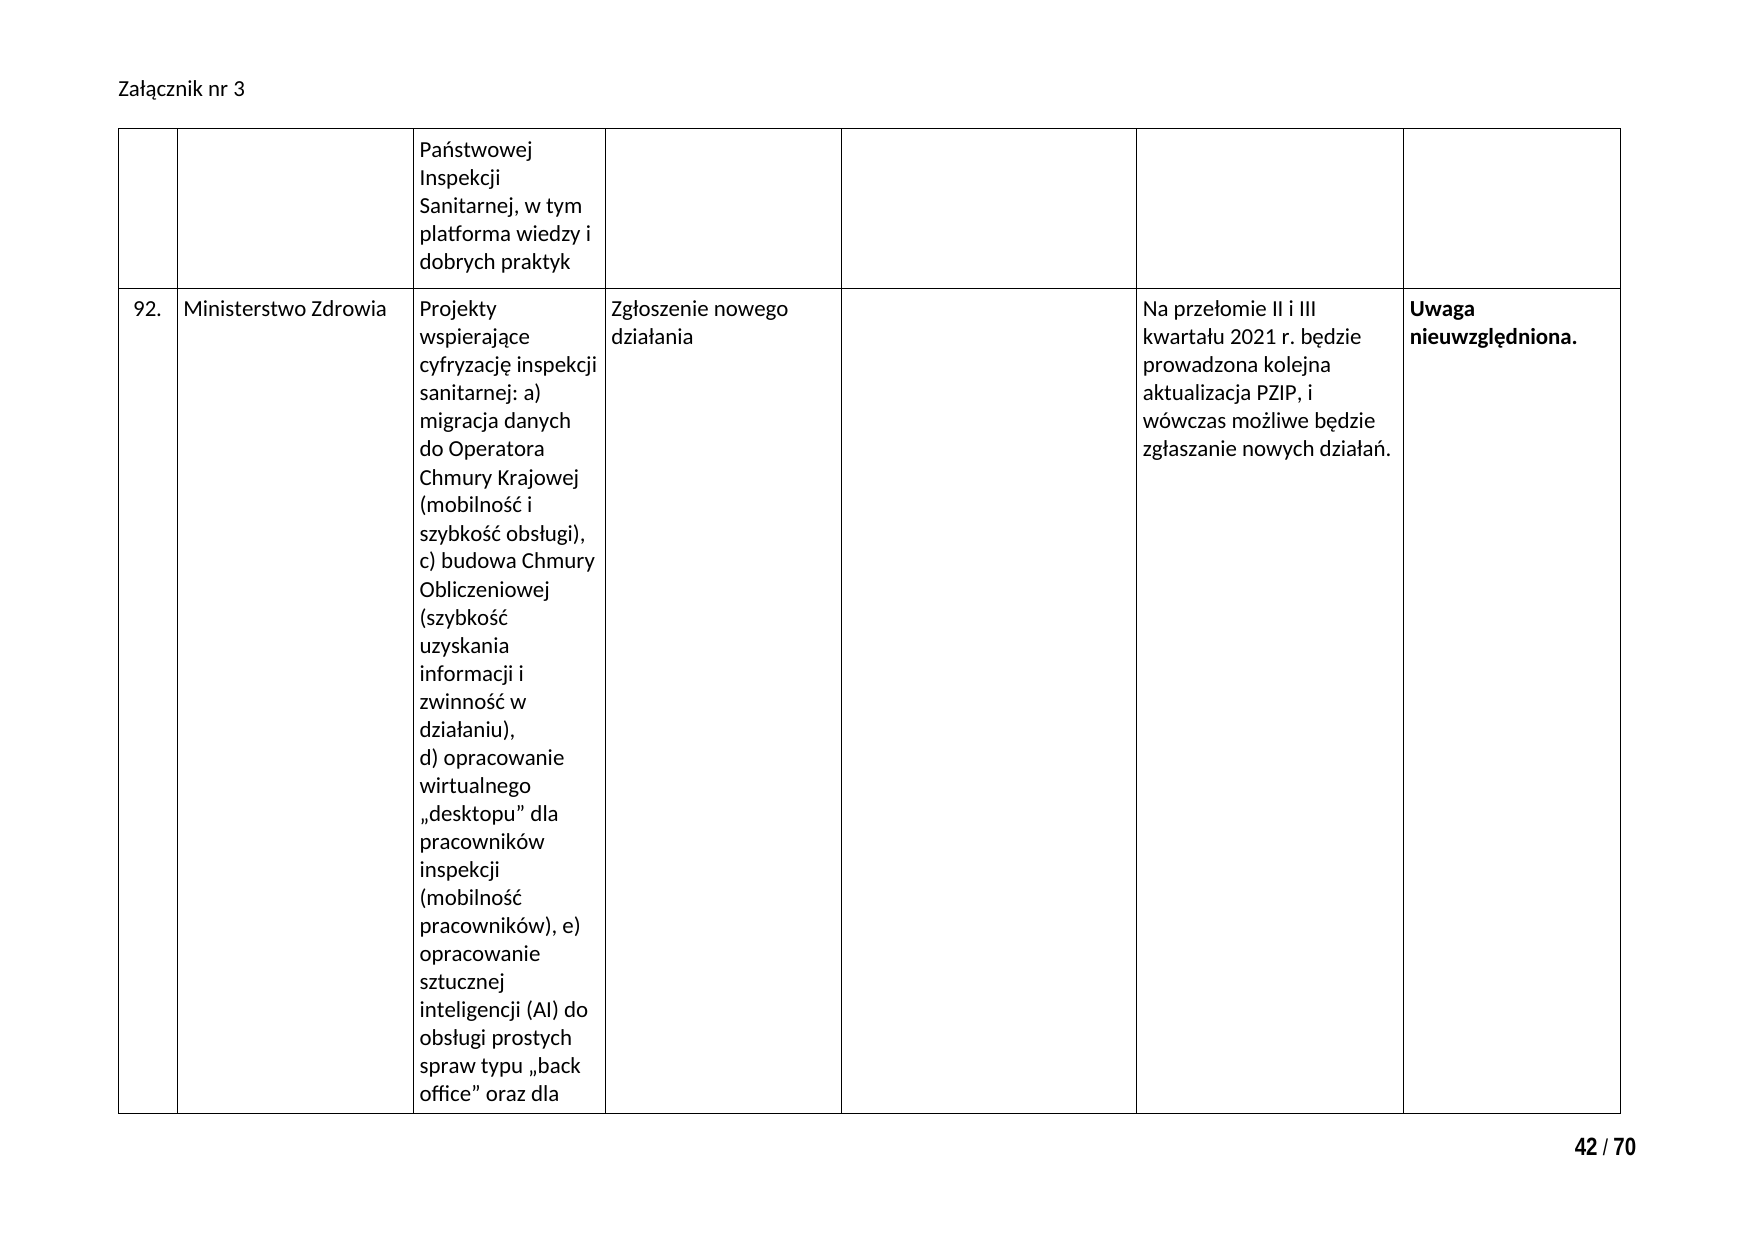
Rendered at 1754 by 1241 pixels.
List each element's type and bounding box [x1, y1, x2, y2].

table_cell [1137, 129, 1403, 287]
table_cell [1404, 289, 1620, 1113]
table_cell [1137, 289, 1403, 1113]
table_cell [119, 289, 177, 1113]
table_cell [414, 129, 605, 287]
table_cell [178, 129, 413, 287]
table_cell [1404, 129, 1620, 287]
table_cell [842, 129, 1136, 287]
table_cell [606, 129, 841, 287]
table_cell [606, 289, 841, 1113]
table_cell [119, 129, 177, 287]
table_cell [414, 289, 605, 1113]
table_cell [842, 289, 1136, 1113]
table_cell [178, 289, 413, 1113]
